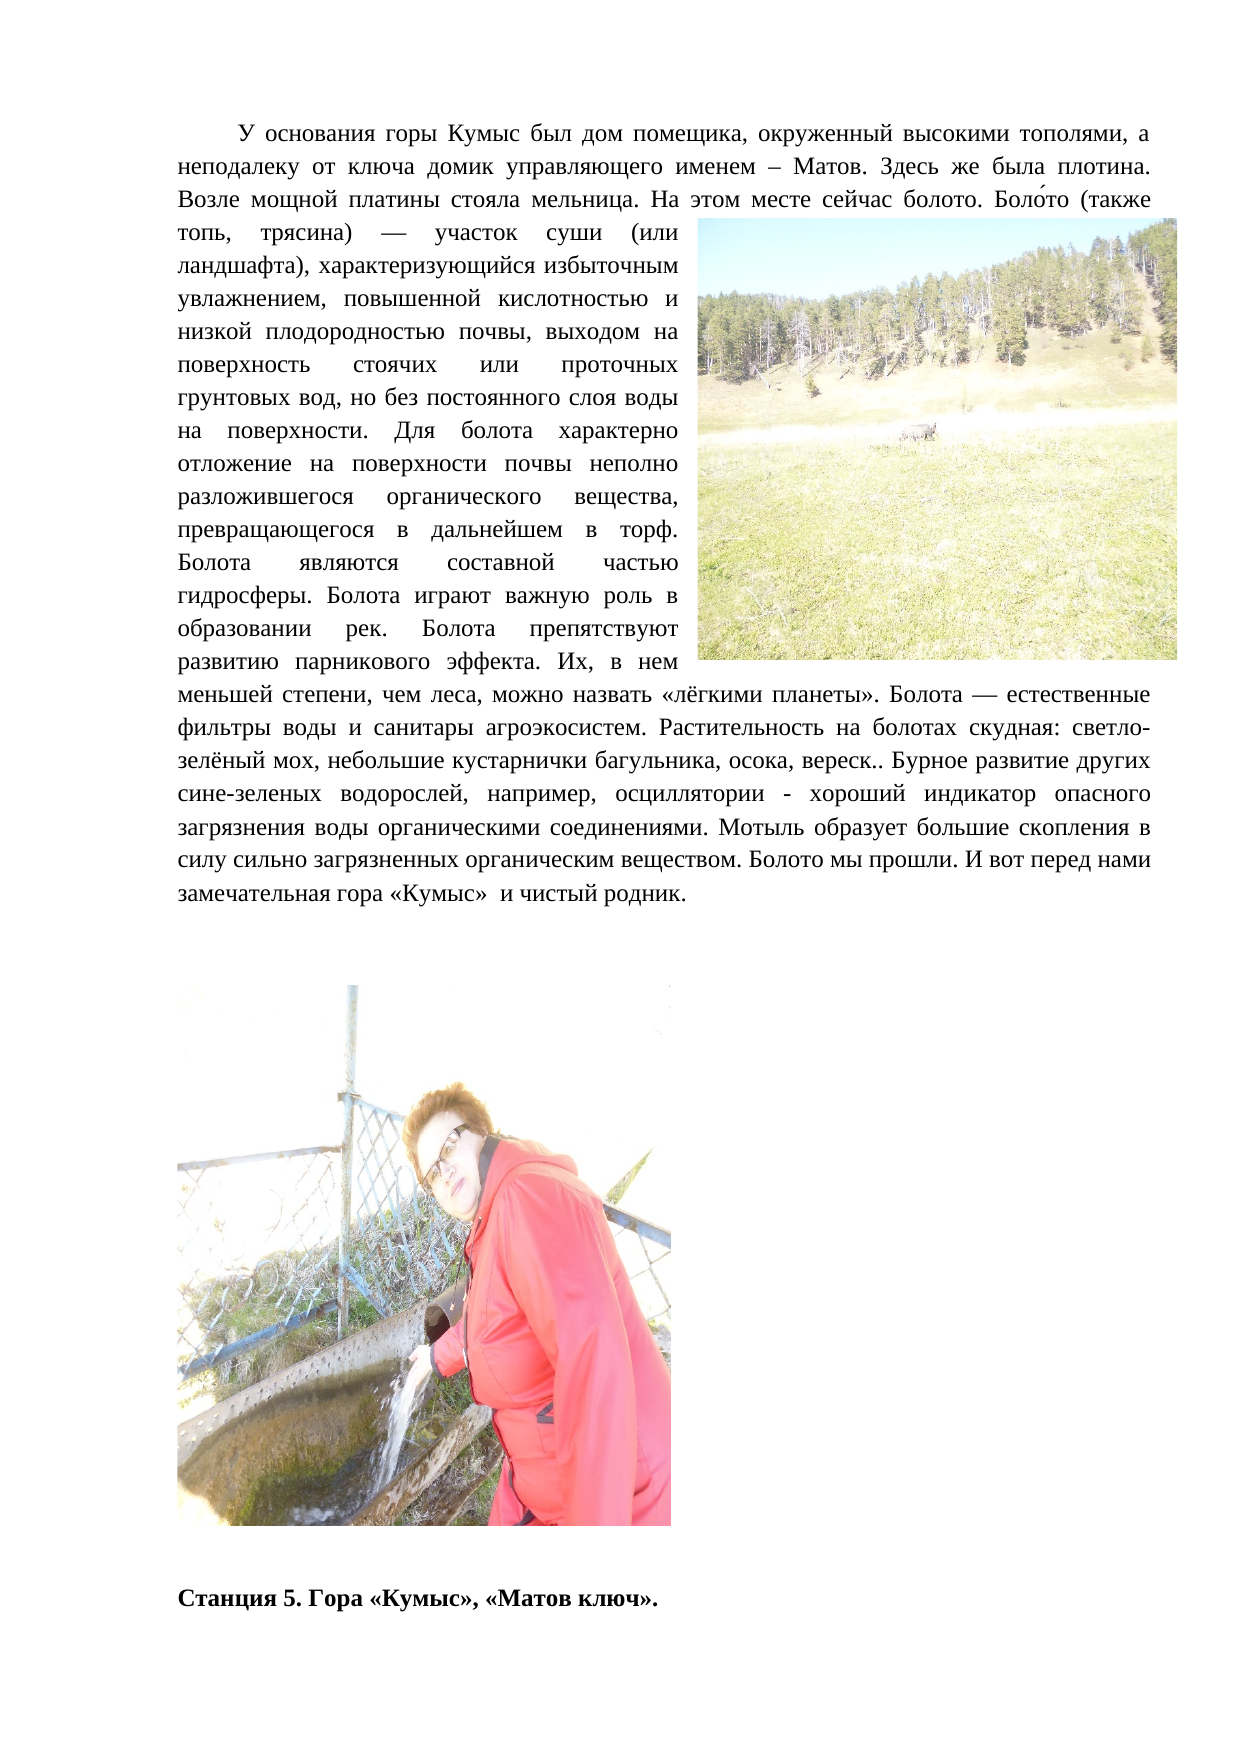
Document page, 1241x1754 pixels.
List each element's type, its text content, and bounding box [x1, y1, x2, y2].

text Станция 5. Гора «Кумыс», «Матов ключ». [177, 1583, 1152, 1612]
picture [177, 985, 671, 1526]
picture [697, 218, 1178, 660]
